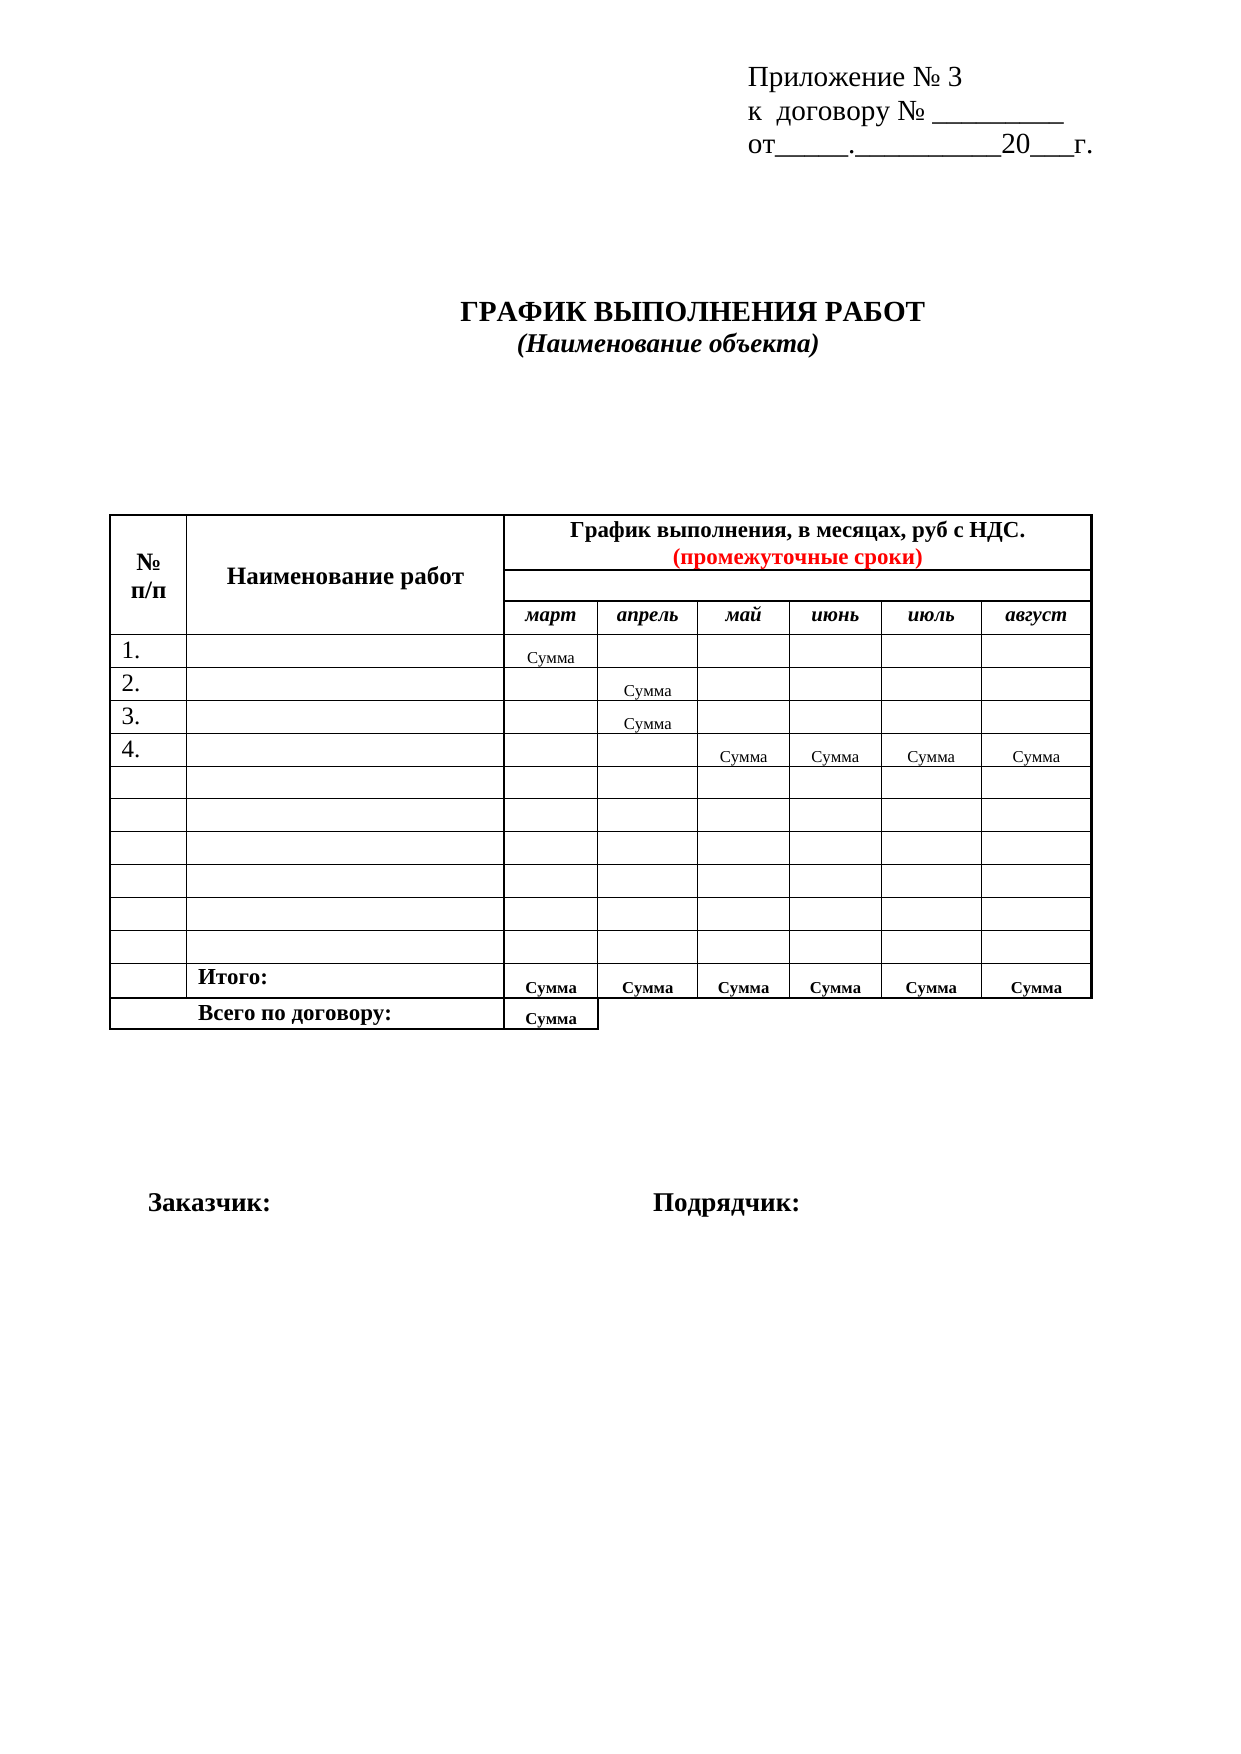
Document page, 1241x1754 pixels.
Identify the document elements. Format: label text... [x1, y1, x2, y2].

table_cell [505, 668, 597, 700]
table_cell [698, 668, 789, 700]
table_cell [111, 999, 187, 1028]
table_cell [598, 799, 697, 831]
table_cell [790, 931, 881, 962]
table_cell Сумма [790, 734, 881, 766]
table_cell [789, 999, 881, 1028]
table_cell Сумма [598, 701, 697, 733]
text Приложение № 3 [748, 59, 1181, 93]
table_cell [982, 635, 1090, 667]
table_cell май [698, 602, 789, 634]
table_cell [111, 767, 186, 798]
table_cell Всего по договору: [187, 999, 503, 1028]
table_cell Сумма [882, 734, 981, 766]
table_cell [187, 931, 503, 962]
table_cell [698, 767, 789, 798]
table_cell [187, 767, 503, 798]
table_header Заказчик: [136, 1186, 635, 1217]
table_cell [111, 799, 186, 831]
table_cell Сумма [790, 964, 881, 997]
table_cell [111, 931, 186, 962]
table_cell [187, 734, 503, 766]
table_cell август [982, 602, 1090, 634]
table_cell [882, 767, 981, 798]
table_cell [599, 999, 698, 1028]
table_cell [698, 999, 789, 1028]
table_cell [882, 799, 981, 831]
table_header № п/п [111, 516, 186, 634]
table_cell [187, 898, 503, 929]
table_cell [882, 931, 981, 962]
table_cell [882, 898, 981, 929]
table_cell [111, 832, 186, 864]
table_cell [882, 635, 981, 667]
table_cell [698, 898, 789, 929]
table_cell [187, 865, 503, 897]
text к договору № _________ [748, 93, 1181, 126]
table_cell [505, 865, 597, 897]
table_cell 4. [111, 734, 186, 766]
table_cell [881, 999, 981, 1028]
table_cell Сумма [505, 999, 597, 1028]
table_cell [111, 865, 186, 897]
table_cell [790, 635, 881, 667]
table_cell [187, 832, 503, 864]
table_cell [187, 701, 503, 733]
text от_____.__________20___г. [748, 126, 1181, 160]
table_cell [598, 832, 697, 864]
table_cell [790, 799, 881, 831]
table_header Подрядчик: [635, 1186, 1133, 1217]
table_cell [598, 898, 697, 929]
text ГРАФИК ВЫПОЛНЕНИЯ РАБОТ [148, 294, 1181, 327]
table_cell [790, 701, 881, 733]
table_cell [882, 668, 981, 700]
table_cell Сумма [982, 734, 1090, 766]
table_cell [698, 865, 789, 897]
table_cell [187, 668, 503, 700]
table_cell [598, 865, 697, 897]
table_cell март [505, 602, 597, 634]
table_cell [882, 832, 981, 864]
table_header Наименование работ [187, 516, 503, 634]
table_cell [698, 701, 789, 733]
table_header График выполнения, в месяцах, руб с НДС. (промежуточные сроки) [505, 516, 1090, 569]
table_cell [505, 767, 597, 798]
table_cell [698, 799, 789, 831]
table_cell [982, 832, 1090, 864]
table_cell [882, 865, 981, 897]
table_cell [790, 668, 881, 700]
table_cell [698, 832, 789, 864]
text (Наименование объекта) [148, 327, 1181, 358]
table_cell [187, 635, 503, 667]
table_cell [698, 931, 789, 962]
table_cell июнь [790, 602, 881, 634]
table_cell [790, 832, 881, 864]
table_cell [790, 767, 881, 798]
table_cell Итого: [187, 964, 503, 997]
table_cell Сумма [598, 668, 697, 700]
table_cell [505, 571, 1090, 600]
table_cell [598, 767, 697, 798]
table_cell Сумма [598, 964, 697, 997]
table_cell [790, 898, 881, 929]
table_cell [982, 701, 1090, 733]
table_cell Сумма [882, 964, 981, 997]
table_cell [505, 898, 597, 929]
table_cell [598, 931, 697, 962]
table_cell [505, 799, 597, 831]
table_cell [982, 767, 1090, 798]
table_cell [982, 668, 1090, 700]
table_cell [505, 734, 597, 766]
table_cell [981, 999, 1091, 1028]
table_cell [790, 865, 881, 897]
table_cell [111, 964, 186, 997]
table_cell [982, 898, 1090, 929]
table_cell апрель [598, 602, 697, 634]
table_cell 1. [111, 635, 186, 667]
table_cell [505, 931, 597, 962]
table_cell 3. [111, 701, 186, 733]
table_cell [882, 701, 981, 733]
table_cell Сумма [698, 964, 789, 997]
table_cell Сумма [982, 964, 1090, 997]
table_cell Сумма [698, 734, 789, 766]
table_cell [505, 832, 597, 864]
table_cell [982, 931, 1090, 962]
table_cell [698, 635, 789, 667]
table_cell Сумма [505, 964, 597, 997]
table_cell июль [882, 602, 981, 634]
table_cell [598, 734, 697, 766]
table_cell [982, 799, 1090, 831]
table_cell [505, 701, 597, 733]
table_cell [111, 898, 186, 929]
table_cell [598, 635, 697, 667]
table_cell Сумма [505, 635, 597, 667]
table_cell [982, 865, 1090, 897]
table_cell [187, 799, 503, 831]
table_cell 2. [111, 668, 186, 700]
